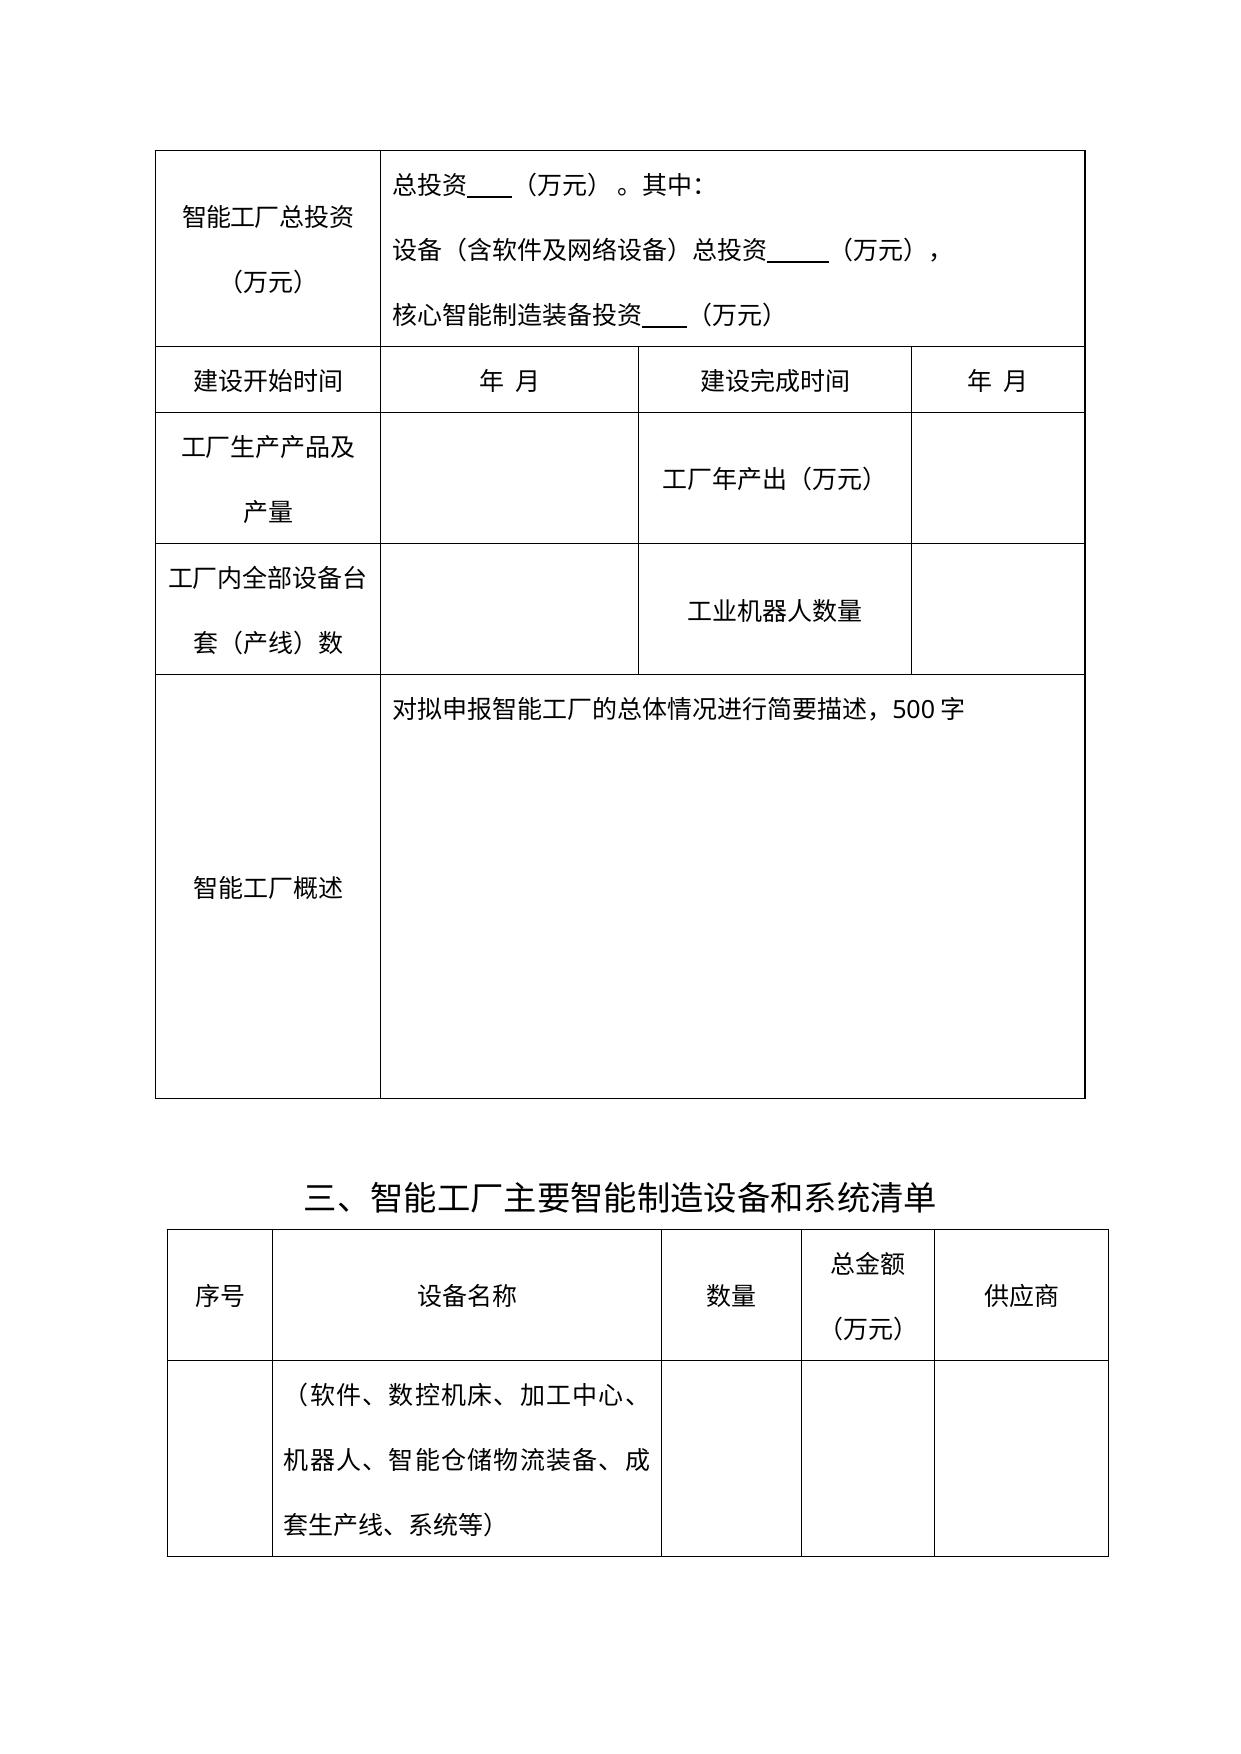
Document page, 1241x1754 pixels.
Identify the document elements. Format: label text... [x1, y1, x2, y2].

table_cell 年 月 [381, 347, 638, 412]
table_cell [935, 1361, 1108, 1556]
table_header 序号 [168, 1230, 272, 1360]
table_cell [802, 1361, 934, 1556]
table_cell [912, 413, 1084, 543]
table_header 总金额 （万元） [802, 1230, 934, 1360]
table_cell 工厂内全部设备台套（产线）数 [156, 544, 380, 674]
table_cell 建设完成时间 [639, 347, 911, 412]
table_cell 年 月 [912, 347, 1084, 412]
table_cell [912, 544, 1084, 674]
table_cell （软件、数控机床、加工中心、机器人、智能仓储物流装备、成套生产线、系统等） [273, 1361, 661, 1556]
text 三、智能工厂主要智能制造设备和系统清单 [187, 1164, 1053, 1229]
table_cell 总投资 （万元） 。其中： 设备（含软件及网络设备）总投资 （万元）， 核心智能制造装备投资 （万元） [381, 151, 1084, 346]
table_header 数量 [662, 1230, 801, 1360]
table_cell [381, 544, 638, 674]
table_header 设备名称 [273, 1230, 661, 1360]
table_header 供应商 [935, 1230, 1108, 1360]
table_cell [381, 413, 638, 543]
table_cell [662, 1361, 801, 1556]
table_cell 智能工厂概述 [156, 675, 380, 1098]
table_cell 建设开始时间 [156, 347, 380, 412]
table_cell 工厂生产产品及 产量 [156, 413, 380, 543]
table_cell 对拟申报智能工厂的总体情况进行简要描述，500字 [381, 675, 1084, 1098]
table_cell 智能工厂总投资（万元） [156, 151, 380, 346]
table_cell 工业机器人数量 [639, 544, 911, 674]
table_cell [168, 1361, 272, 1556]
table_cell 工厂年产出（万元） [639, 413, 911, 543]
